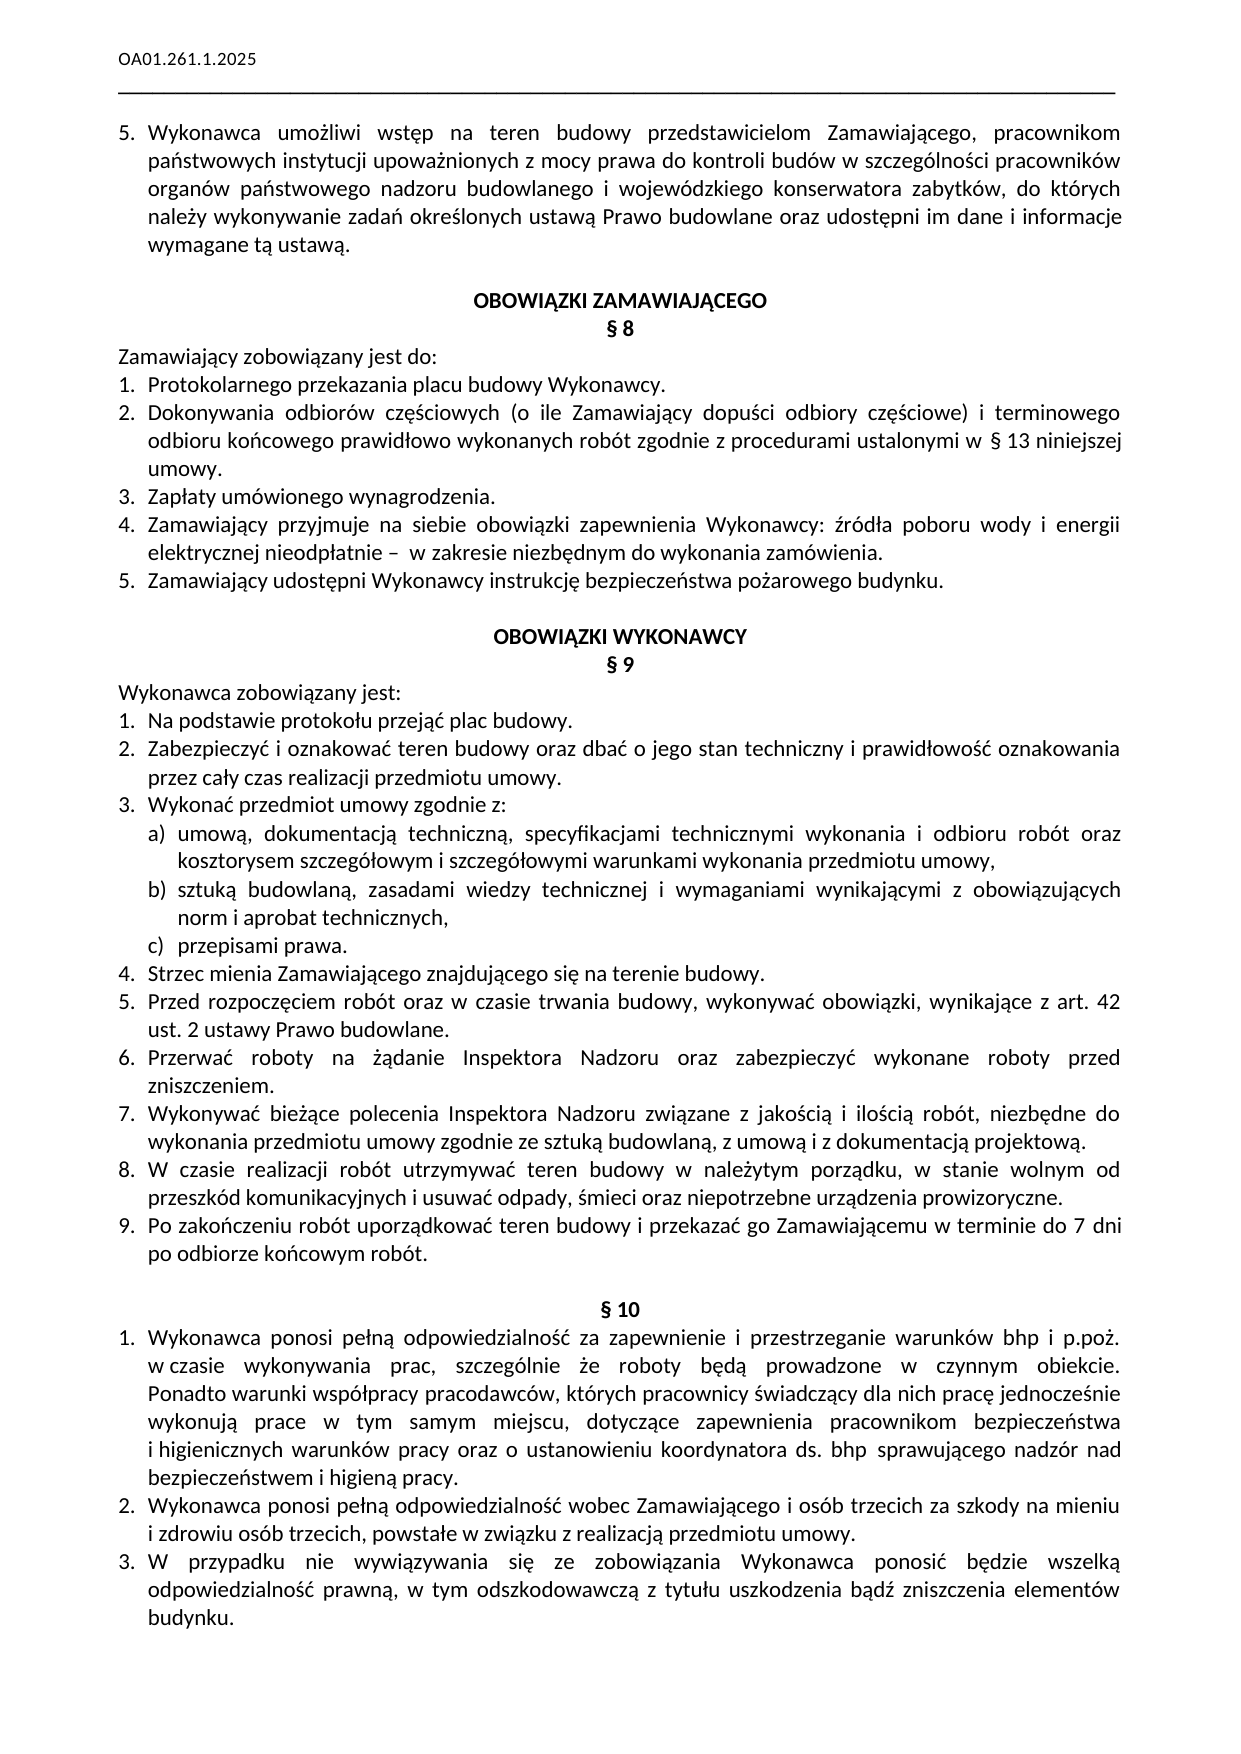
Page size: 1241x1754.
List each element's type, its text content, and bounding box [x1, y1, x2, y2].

list Zapłaty umówionego wynagrodzenia. [118, 482, 1122, 510]
list Zamawiający udostępni Wykonawcy instrukcję bezpieczeństwa pożarowego budynku. [118, 566, 1122, 594]
list Na podstawie protokołu przejąć plac budowy. [118, 707, 1122, 734]
text OBOWIĄZKI WYKONAWCY [118, 622, 1122, 651]
text OBOWIĄZKI ZAMAWIAJĄCEGO [118, 286, 1122, 314]
list Wykonawca umożliwi wstęp na teren budowy przedstawicielom Zamawiającego, pracownikom państwowych instytucji upoważnionych z mocy prawa do kontroli budów w szczególności pracowników organów państwowego nadzoru budowlanego i wojewódzkiego konserwatora zabytków, do których należy wykonywanie zadań określonych ustawą Prawo budowlane oraz udostępni im dane i informacje wymagane tą ustawą. [118, 118, 1122, 258]
list Strzec mienia Zamawiającego znajdującego się na terenie budowy. [118, 959, 1122, 987]
text § 10 [118, 1295, 1122, 1323]
text Zamawiający zobowiązany jest do: [118, 342, 1122, 370]
list sztuką budowlaną, zasadami wiedzy technicznej i wymaganiami wynikającymi z obowiązujących norm i aprobat technicznych, [148, 875, 1122, 931]
list Wykonawca ponosi pełną odpowiedzialność za zapewnienie i przestrzeganie warunków bhp i p.poż. w czasie wykonywania prac, szczególnie że roboty będą prowadzone w czynnym obiekcie. Ponadto warunki współpracy pracodawców, których pracownicy świadczący dla nich pracę jednocześnie wykonują prace w tym samym miejscu, dotyczące zapewnienia pracownikom bezpieczeństwa i higienicznych warunków pracy oraz o ustanowieniu koordynatora ds. bhp sprawującego nadzór nad bezpieczeństwem i higieną pracy. [118, 1323, 1122, 1491]
text Wykonawca zobowiązany jest: [118, 678, 1122, 707]
list Wykonawca ponosi pełną odpowiedzialność wobec Zamawiającego i osób trzecich za szkody na mieniu i zdrowiu osób trzecich, powstałe w związku z realizacją przedmiotu umowy. [118, 1491, 1122, 1547]
text § 8 [118, 314, 1122, 342]
list Zabezpieczyć i oznakować teren budowy oraz dbać o jego stan techniczny i prawidłowość oznakowania przez cały czas realizacji przedmiotu umowy. [118, 734, 1122, 791]
text § 9 [118, 651, 1122, 678]
list W czasie realizacji robót utrzymywać teren budowy w należytym porządku, w stanie wolnym od przeszkód komunikacyjnych i usuwać odpady, śmieci oraz niepotrzebne urządzenia prowizoryczne. [118, 1155, 1122, 1211]
list Przerwać roboty na żądanie Inspektora Nadzoru oraz zabezpieczyć wykonane roboty przed zniszczeniem. [118, 1043, 1122, 1099]
list Zamawiający przyjmuje na siebie obowiązki zapewnienia Wykonawcy: źródła poboru wody i energii elektrycznej nieodpłatnie – w zakresie niezbędnym do wykonania zamówienia. [118, 510, 1122, 566]
list Dokonywania odbiorów częściowych (o ile Zamawiający dopuści odbiory częściowe) i terminowego odbioru końcowego prawidłowo wykonanych robót zgodnie z procedurami ustalonymi w § 13 niniejszej umowy. [118, 398, 1122, 482]
list Wykonywać bieżące polecenia Inspektora Nadzoru związane z jakością i ilością robót, niezbędne do wykonania przedmiotu umowy zgodnie ze sztuką budowlaną, z umową i z dokumentacją projektową. [118, 1099, 1122, 1155]
list Przed rozpoczęciem robót oraz w czasie trwania budowy, wykonywać obowiązki, wynikające z art. 42 ust. 2 ustawy Prawo budowlane. [118, 987, 1122, 1043]
list Po zakończeniu robót uporządkować teren budowy i przekazać go Zamawiającemu w terminie do 7 dni po odbiorze końcowym robót. [118, 1211, 1122, 1267]
list Protokolarnego przekazania placu budowy Wykonawcy. [118, 370, 1122, 398]
list Wykonać przedmiot umowy zgodnie z: [118, 791, 1122, 819]
list W przypadku nie wywiązywania się ze zobowiązania Wykonawca ponosić będzie wszelką odpowiedzialność prawną, w tym odszkodowawczą z tytułu uszkodzenia bądź zniszczenia elementów budynku. [118, 1547, 1122, 1631]
list umową, dokumentacją techniczną, specyfikacjami technicznymi wykonania i odbioru robót oraz kosztorysem szczegółowym i szczegółowymi warunkami wykonania przedmiotu umowy, [148, 819, 1122, 875]
list przepisami prawa. [148, 931, 1122, 959]
